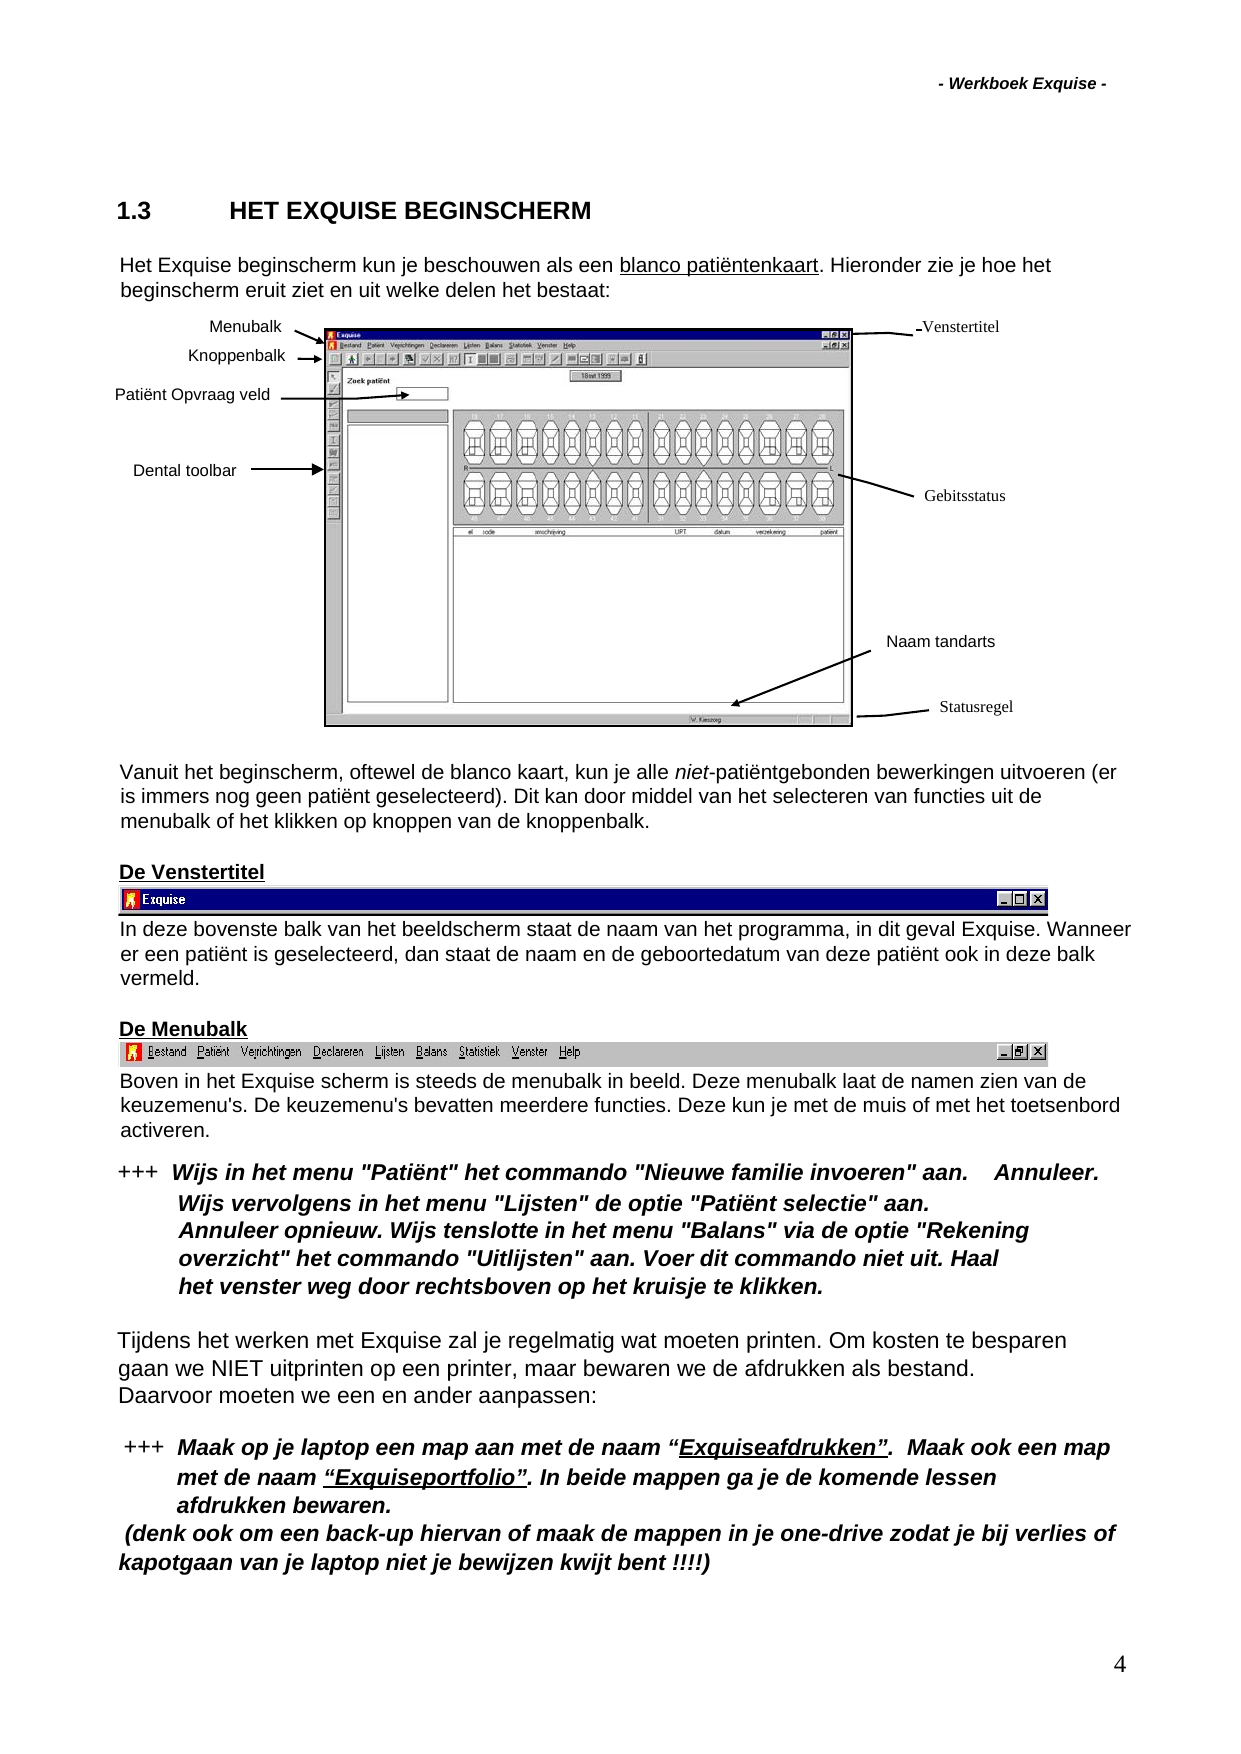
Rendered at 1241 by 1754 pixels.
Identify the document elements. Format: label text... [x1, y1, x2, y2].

text (denk ook om een back-up hiervan of maak de mappen in je one-drive zodat je bij verlies of kapotgaan van je laptop niet je bewijzen kwijt bent !!!!) [118, 1520, 1132, 1575]
text In deze bovenste balk van het beeldscherm staat de naam van het programma, in dit geval Exquise. Wanneer er een patiënt is geselecteerd, dan staat de naam en de geboortedatum van deze patiënt ook in deze balk vermeld. [119, 917, 1132, 990]
text De Venstertitel [119, 860, 1132, 884]
text Wijs vervolgens in het menu "Lijsten" de optie "Patiënt selectie" aan. Annuleer opnieuw. Wijs tenslotte in het menu "Balans" via de optie "Rekening overzicht" het commando "Uitlijsten" aan. Voer dit commando niet uit. Haal het venster weg door rechtsboven op het kruisje te klikken. [177, 1189, 1034, 1299]
picture [118, 1042, 1049, 1067]
text De Menubalk [119, 1017, 1132, 1041]
subtitle 1.3 HET EXQUISE BEGINSCHERM [116, 196, 1132, 225]
text +++ Wijs in het menu "Patiënt" het commando "Nieuwe familie invoeren" aan. Annuleer. [117, 1154, 1132, 1187]
text Boven in het Exquise scherm is steeds de menubalk in beeld. Deze menubalk laat de namen zien van de keuzemenu's. De keuzemenu's bevatten meerdere functies. Deze kun je met de muis of met het toetsenbord activeren. [119, 1068, 1132, 1142]
picture [118, 885, 1049, 916]
text Tijdens het werken met Exquise zal je regelmatig wat moeten printen. Om kosten te besparen gaan we NIET uitprinten op een printer, maar bewaren we de afdrukken als bestand. Daarvoor moeten we een en ander aanpassen: [117, 1327, 1111, 1408]
picture [326, 331, 851, 725]
text +++ Maak op je laptop een map aan met de naam “Exquiseafdrukken”. Maak ook een map met de naam “Exquiseportfolio”. In beide mappen ga je de komende lessen afdrukken bewaren. [117, 1429, 1114, 1518]
text Het Exquise beginscherm kun je beschouwen als een blanco patiëntenkaart. Hieronder zie je hoe het beginscherm eruit ziet en uit welke delen het bestaat: [119, 253, 1132, 301]
text Vanuit het beginscherm, oftewel de blanco kaart, kun je alle niet-patiëntgebonden bewerkingen uitvoeren (er is immers nog geen patiënt geselecteerd). Dit kan door middel van het selecteren van functies uit de menubalk of het klikken op knoppen van de knoppenbalk. [119, 760, 1132, 833]
